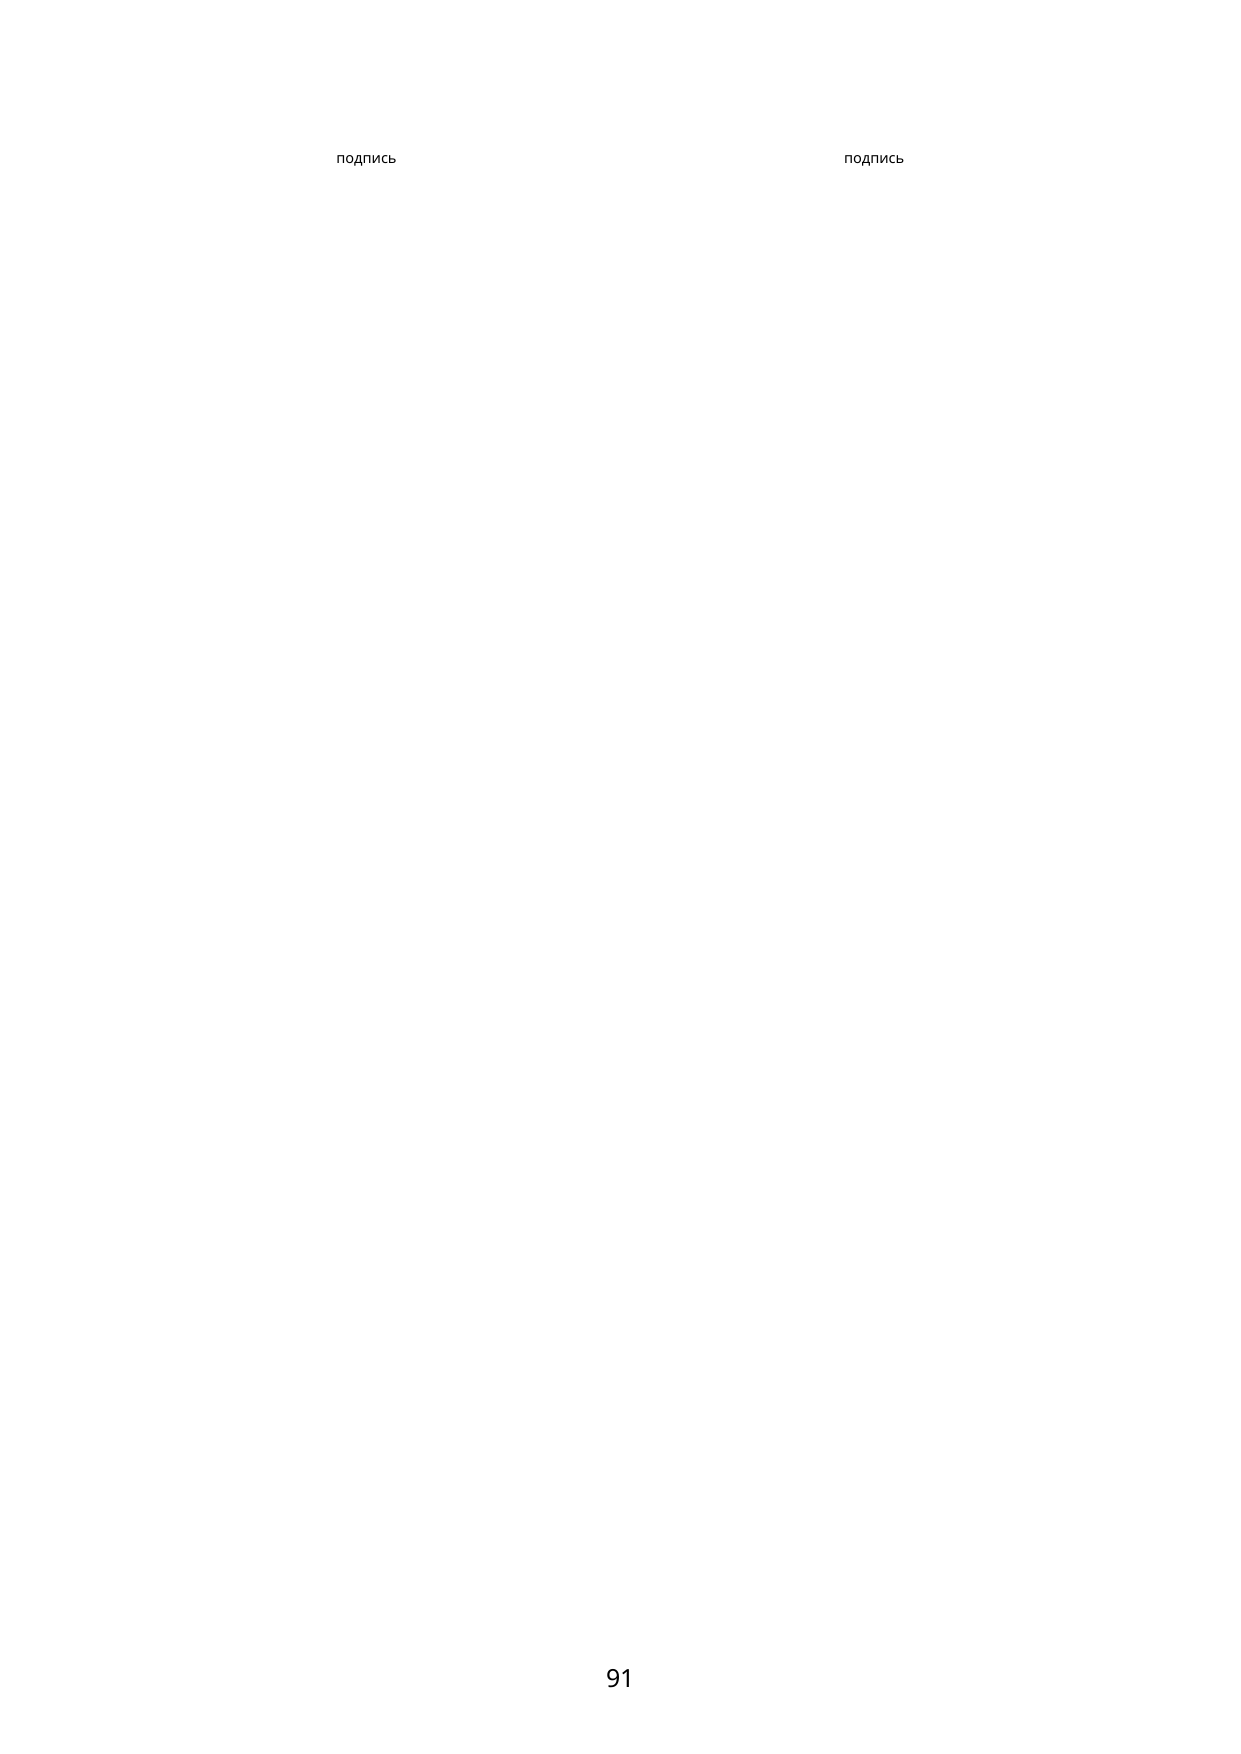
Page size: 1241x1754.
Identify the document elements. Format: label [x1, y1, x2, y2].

table_cell [112, 148, 620, 198]
table_cell [620, 148, 1128, 198]
